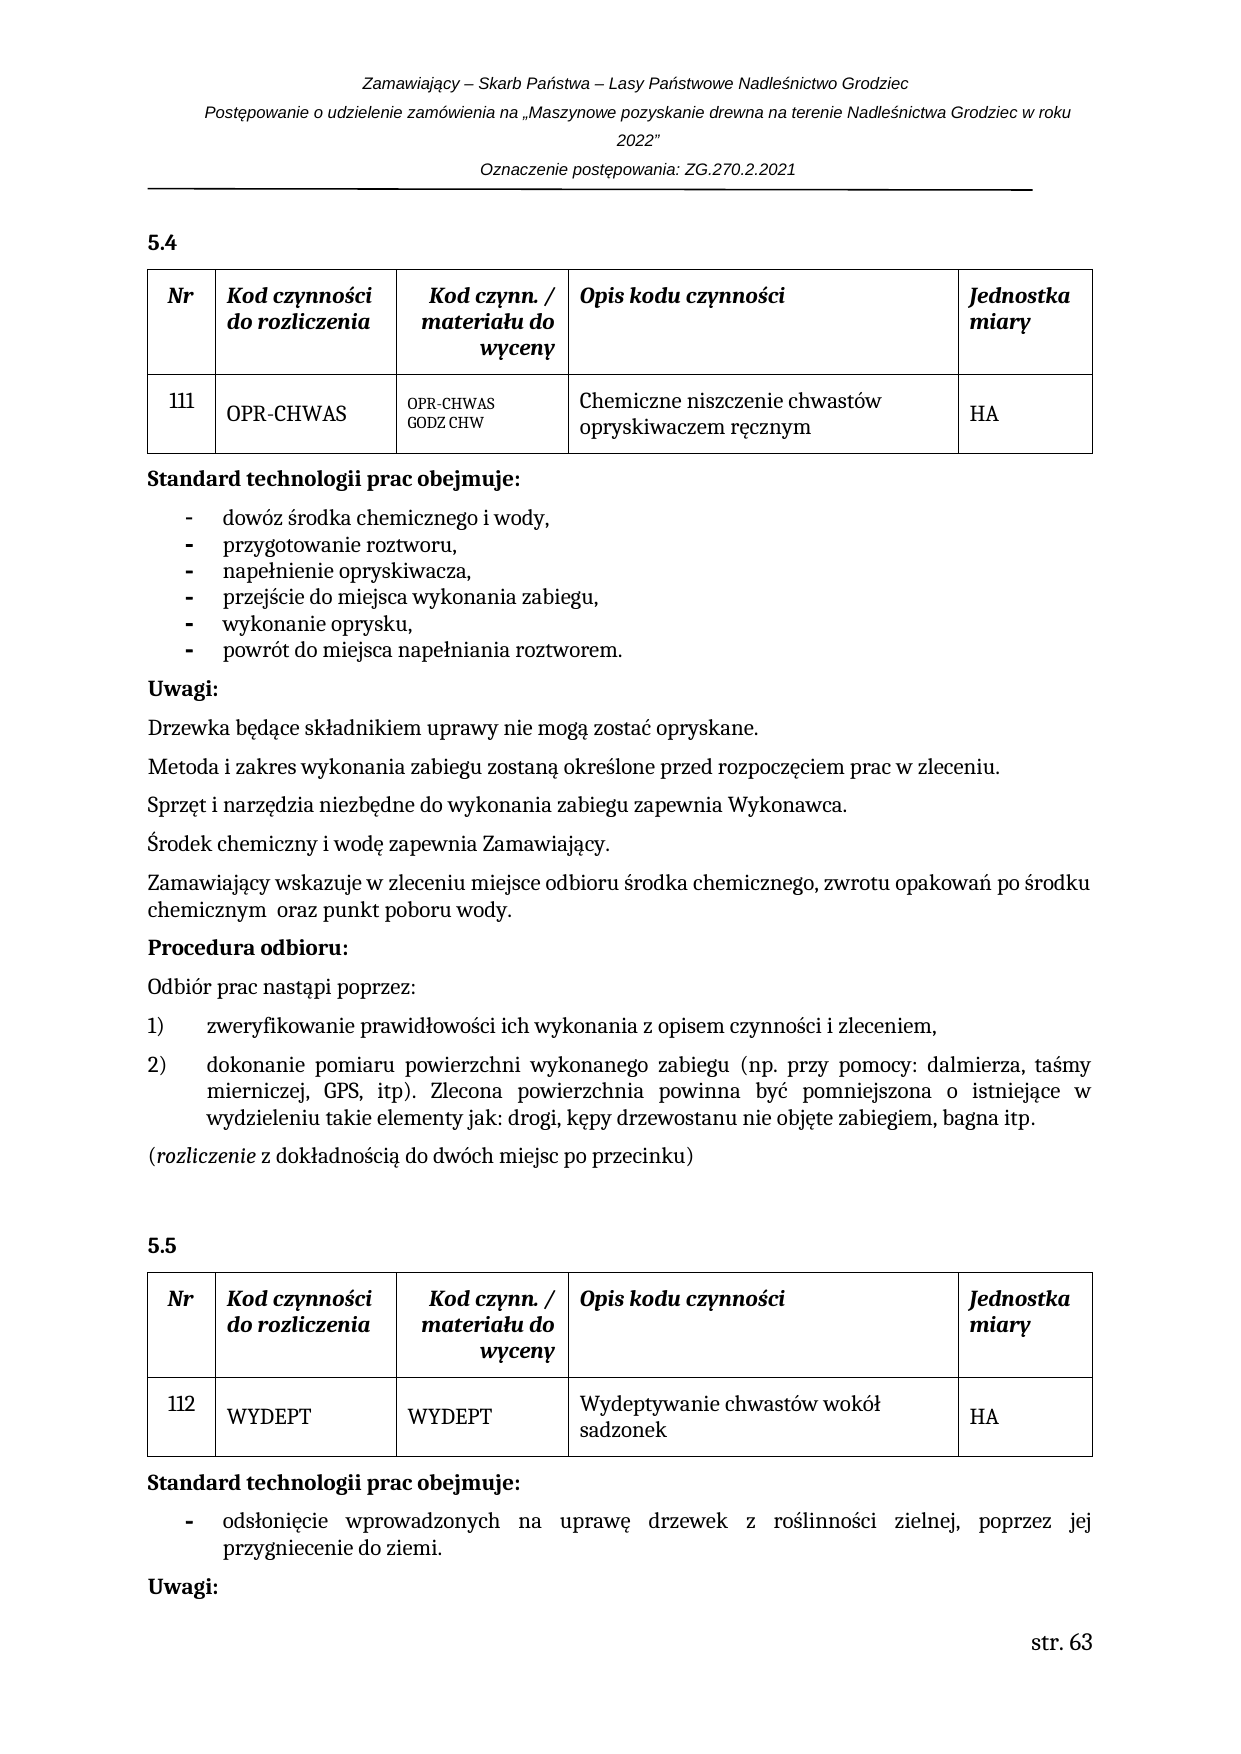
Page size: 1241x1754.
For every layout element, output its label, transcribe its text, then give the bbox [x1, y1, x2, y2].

list przejście do miejsca wykonania zabiegu, [185, 584, 1093, 611]
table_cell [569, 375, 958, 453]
text Zamawiający wskazuje w zleceniu miejsce odbioru środka chemicznego, zwrotu opakowań po środku chemicznym oraz punkt poboru wody. [148, 870, 1093, 923]
text 2) dokonanie pomiaru powierzchni wykonanego zabiegu (np. przy pomocy: dalmierza, taśmy mierniczej, GPS, itp). Zlecona powierzchnia powinna być pomniejszona o istniejące w wydzieleniu takie elementy jak: drogi, kępy drzewostanu nie objęte zabiegiem, bagna itp. [148, 1052, 1093, 1131]
list powrót do miejsca napełniania roztworem. [185, 637, 1093, 663]
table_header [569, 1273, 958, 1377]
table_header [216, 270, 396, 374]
text Odbiór prac nastąpi poprzez: [148, 974, 1093, 1000]
text Standard technologii prac obejmuje: [148, 1469, 1093, 1496]
text Sprzęt i narzędzia niezbędne do wykonania zabiegu zapewnia Wykonawca. [148, 792, 1093, 819]
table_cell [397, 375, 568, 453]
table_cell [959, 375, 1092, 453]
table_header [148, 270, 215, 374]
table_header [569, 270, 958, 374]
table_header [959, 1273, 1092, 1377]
text Drzewka będące składnikiem uprawy nie mogą zostać opryskane. [148, 714, 1093, 741]
text Metoda i zakres wykonania zabiegu zostaną określone przed rozpoczęciem prac w zleceniu. [148, 753, 1093, 780]
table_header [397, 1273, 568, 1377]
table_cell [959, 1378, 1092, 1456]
list odsłonięcie wprowadzonych na uprawę drzewek z roślinności zielnej, poprzez jej przygniecenie do ziemi. [185, 1508, 1093, 1561]
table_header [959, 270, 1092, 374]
text Uwagi: [148, 676, 1093, 702]
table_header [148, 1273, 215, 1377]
text Procedura odbioru: [148, 935, 1093, 962]
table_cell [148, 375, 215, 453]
text (rozliczenie z dokładnością do dwóch miejsc po przecinku) [148, 1143, 1093, 1170]
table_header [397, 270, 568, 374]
text Standard technologii prac obejmuje: [148, 466, 1093, 493]
text 5.4 [148, 230, 1093, 256]
list napełnienie opryskiwacza, [185, 558, 1093, 584]
text Uwagi: [148, 1573, 1093, 1600]
list dowóz środka chemicznego i wody, [185, 505, 1093, 531]
text Środek chemiczny i wodę zapewnia Zamawiający. [148, 831, 1093, 857]
list przygotowanie roztworu, [185, 531, 1093, 558]
list wykonanie oprysku, [185, 611, 1093, 637]
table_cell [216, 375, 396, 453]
text 1) zweryfikowanie prawidłowości ich wykonania z opisem czynności i zleceniem, [148, 1013, 1093, 1039]
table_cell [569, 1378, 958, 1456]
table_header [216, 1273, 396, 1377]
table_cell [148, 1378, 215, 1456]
text 5.5 [148, 1233, 1093, 1259]
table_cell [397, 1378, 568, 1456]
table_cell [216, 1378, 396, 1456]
